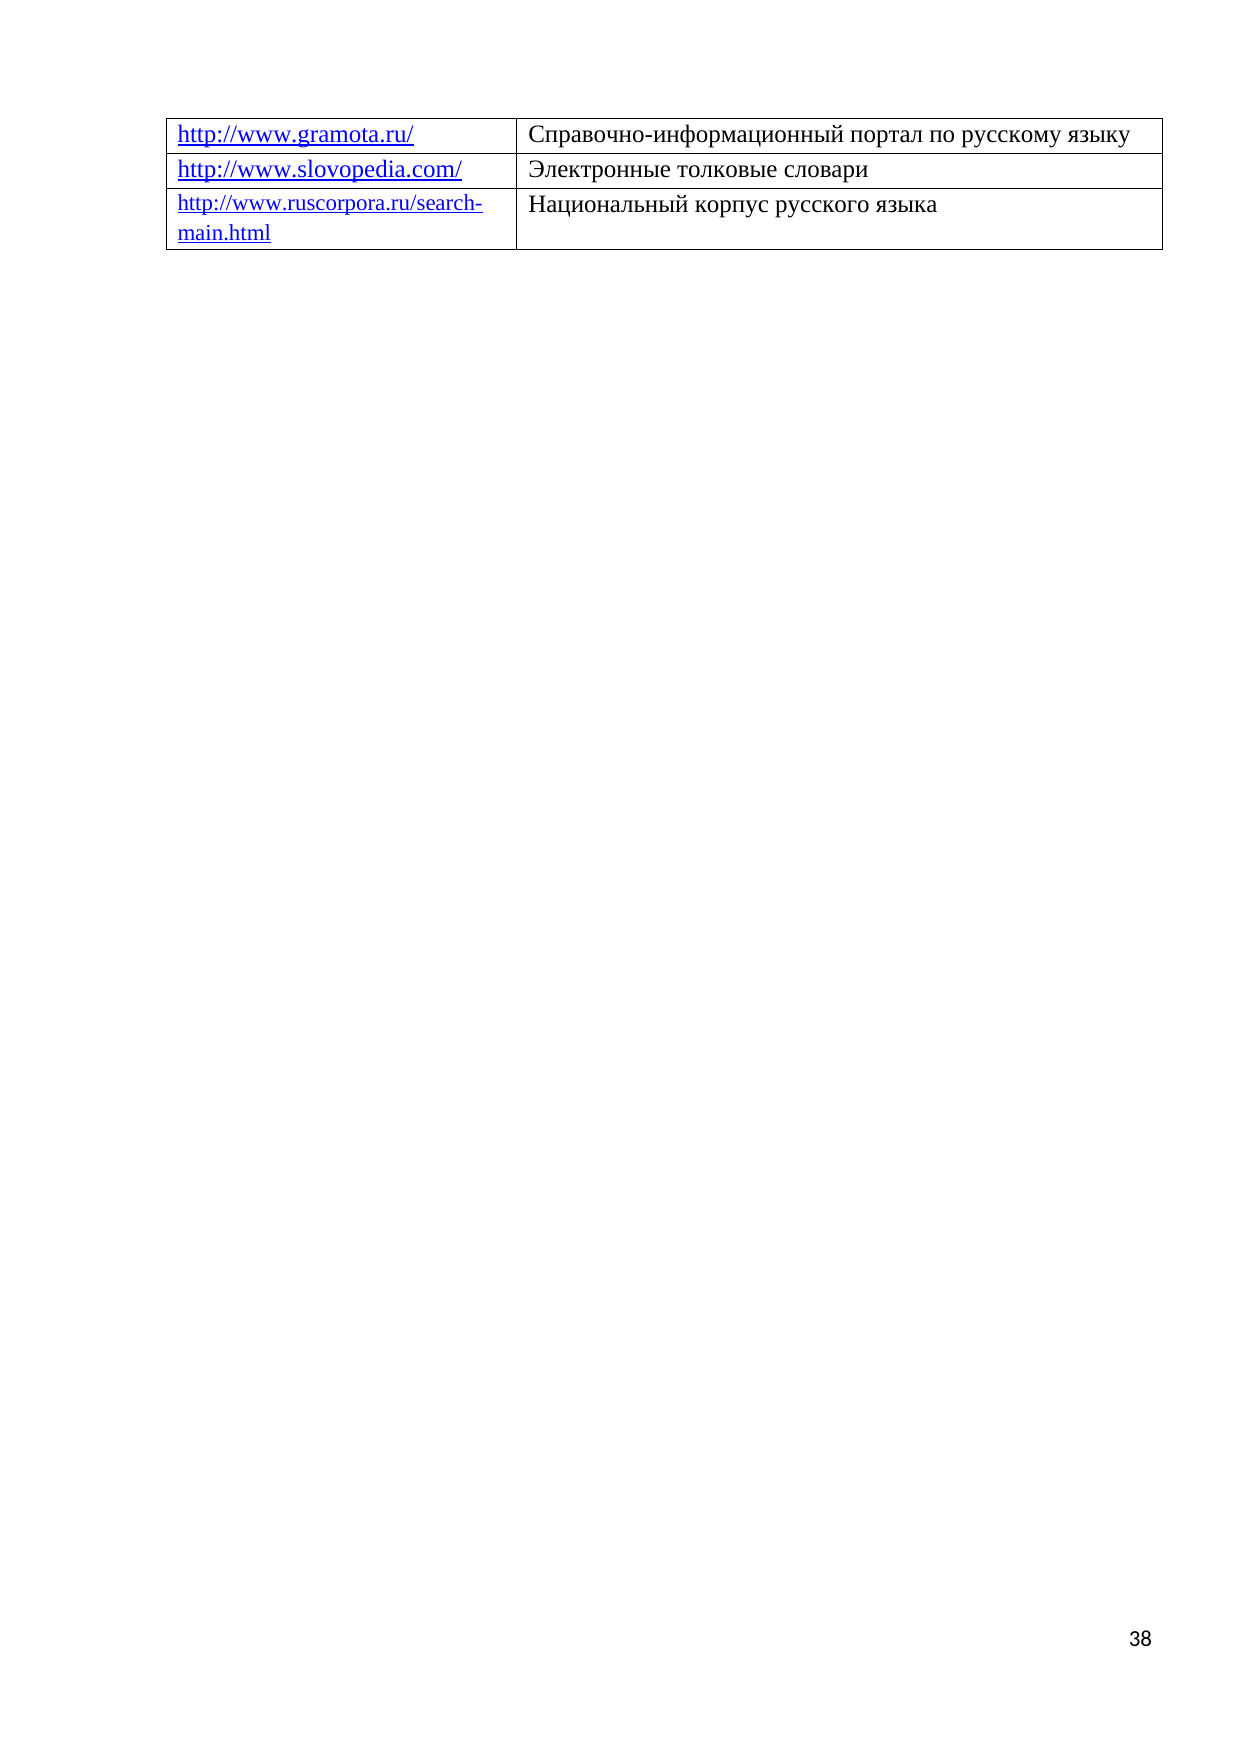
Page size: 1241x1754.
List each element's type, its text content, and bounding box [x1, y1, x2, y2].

table_header Справочно-информационный портал по русскому языку [517, 119, 1162, 153]
table_header http://www.gramota.ru/ [167, 119, 516, 153]
table_cell Электронные толковые словари [517, 154, 1162, 188]
table_cell http://www.ruscorpora.ru/search-main.html [167, 189, 516, 249]
table_cell Национальный корпус русского языка [517, 189, 1162, 249]
table_cell http://www.slovopedia.com/ [167, 154, 516, 188]
